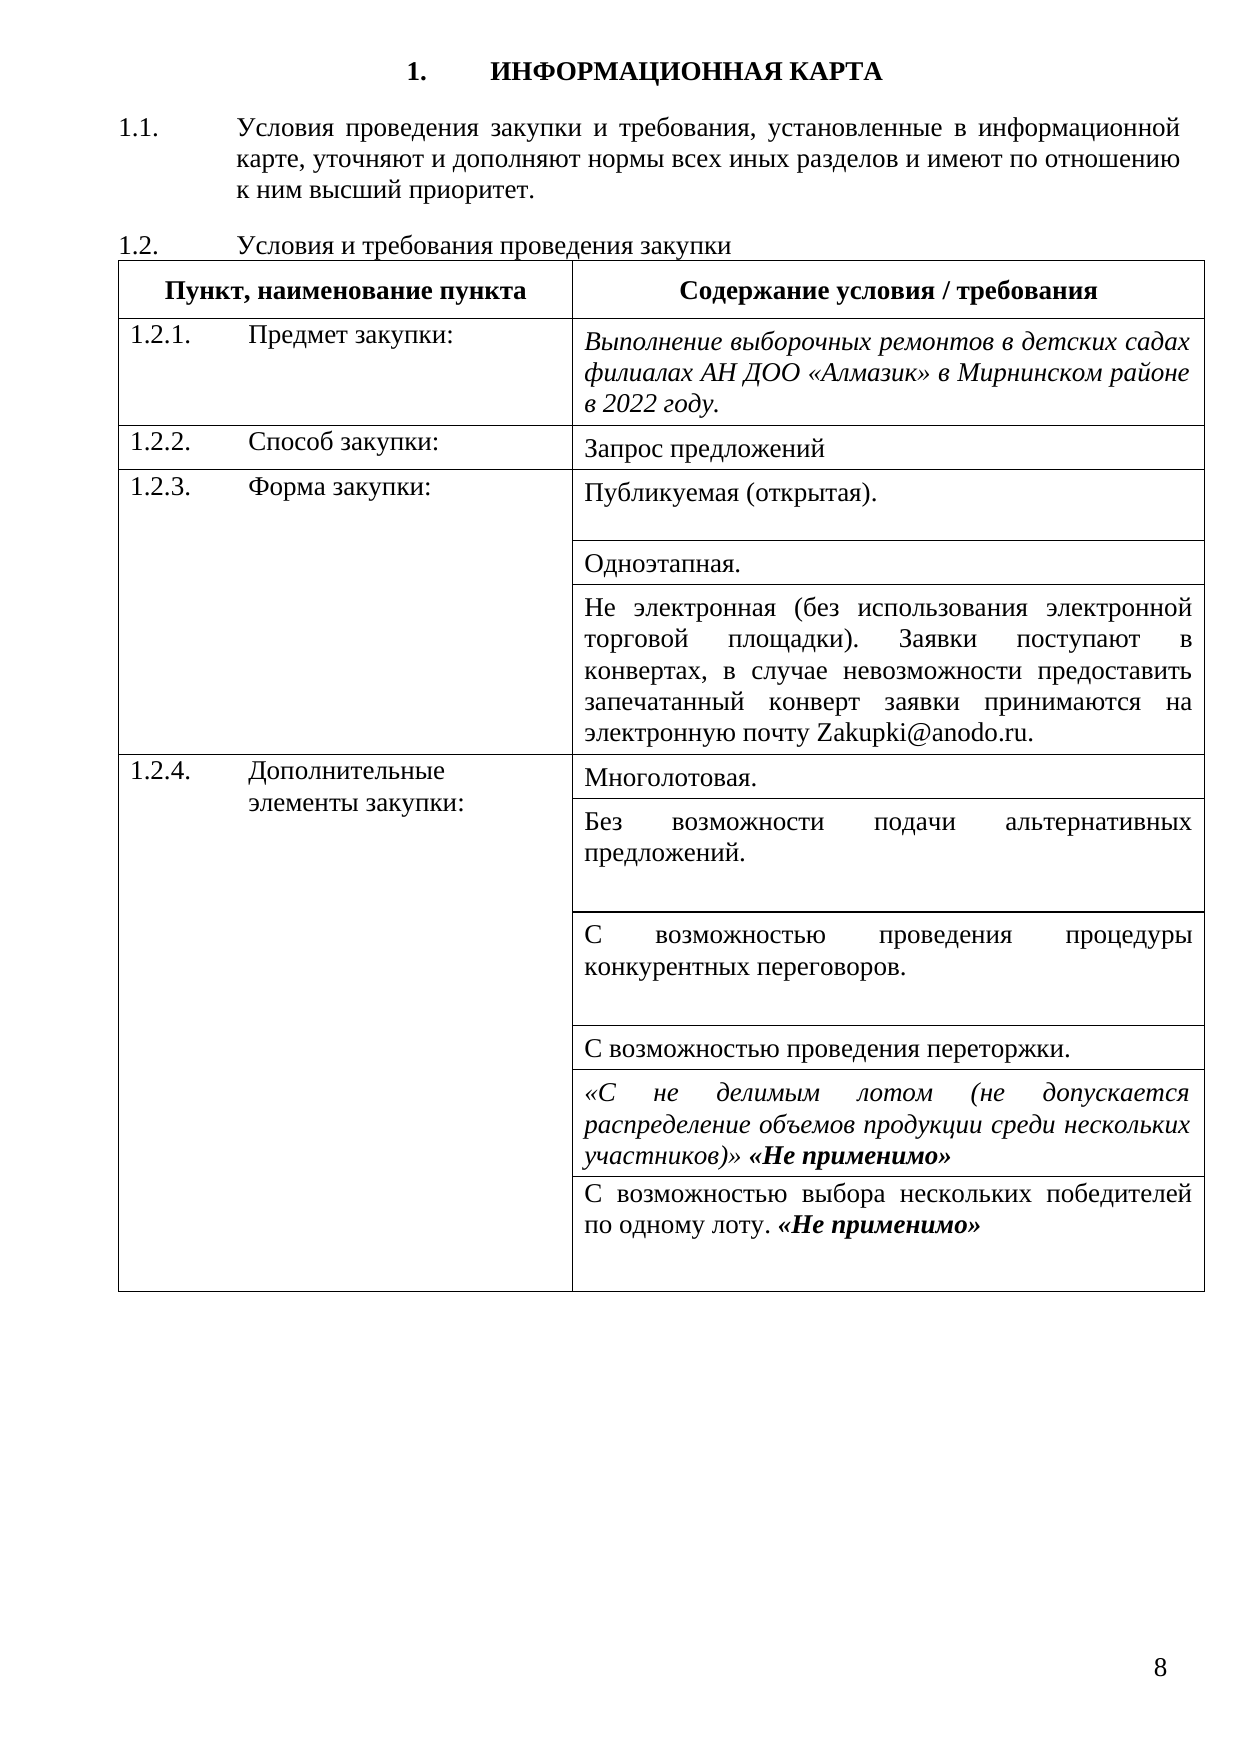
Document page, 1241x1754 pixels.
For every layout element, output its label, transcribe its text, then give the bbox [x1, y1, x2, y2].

table_cell «С не делимым лотом (не допускается распределение объемов продукции среди нескольких участников)» «Не применимо» [573, 1070, 1204, 1176]
text Условия и требования проведения закупки [118, 229, 1181, 260]
table_cell Запрос предложений [573, 426, 1204, 469]
table_cell Не электронная (без использования электронной торговой площадки). Заявки поступают в конвертах, в случае невозможности предоставить запечатанный конверт заявки принимаются на электронную почту Zakupki@anodo.ru. [573, 585, 1204, 753]
table_cell Публикуемая (открытая). [573, 470, 1204, 539]
table_cell Форма закупки: [119, 470, 572, 753]
table_header Пункт, наименование пункта [119, 261, 572, 317]
table_cell Предмет закупки: [119, 319, 572, 424]
table_cell Выполнение выборочных ремонтов в детских садах филиалах АН ДОО «Алмазик» в Мирнинском районе в 2022 году. [573, 319, 1204, 424]
table_cell С возможностью выбора нескольких победителей по одному лоту. «Не применимо» [573, 1177, 1204, 1291]
table_cell Многолотовая. [573, 755, 1204, 798]
table_cell С возможностью проведения процедуры конкурентных переговоров. [573, 913, 1204, 1024]
text Информационная карта [118, 54, 1181, 86]
table_cell Без возможности подачи альтернативных предложений. [573, 799, 1204, 911]
table_header Содержание условия / требования [573, 261, 1204, 317]
text Условия проведения закупки и требования, установленные в информационной карте, уточняют и дополняют нормы всех иных разделов и имеют по отношению к ним высший приоритет. [118, 111, 1181, 204]
table_cell Способ закупки: [119, 426, 572, 469]
table_cell Одноэтапная. [573, 541, 1204, 584]
table_cell С возможностью проведения переторжки. [573, 1026, 1204, 1069]
table_cell Дополнительные элементы закупки: [119, 755, 572, 1291]
